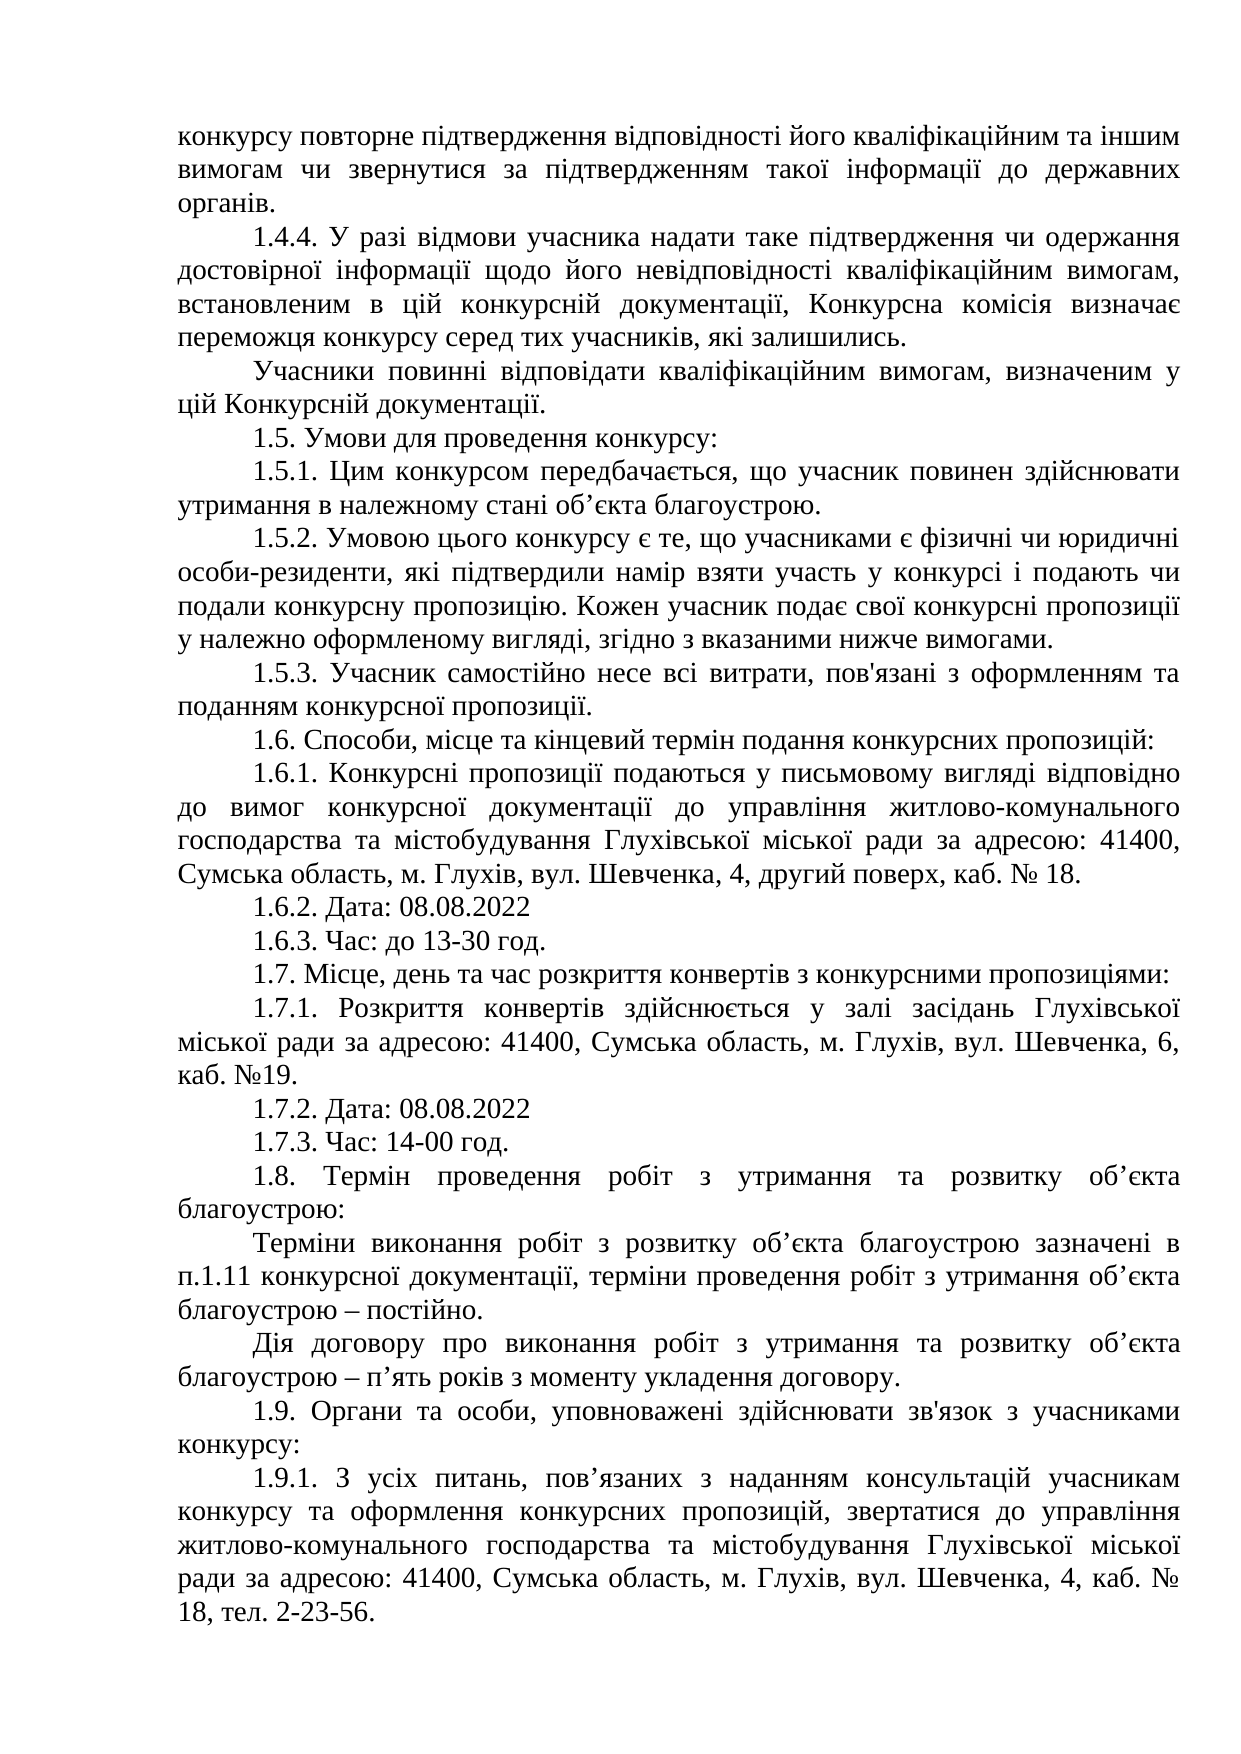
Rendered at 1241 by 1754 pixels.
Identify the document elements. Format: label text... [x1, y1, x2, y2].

text Терміни виконання робіт з розвитку об’єкта благоустрою зазначені в п.1.11 конкурсної документації, терміни проведення робіт з утримання об’єкта благоустрою – постійно. [177, 1225, 1181, 1326]
text 1.5. Умови для проведення конкурсу: [177, 420, 1181, 453]
text 1.4.4. У разі відмови учасника надати таке підтвердження чи одержання достовірної інформації щодо його невідповідності кваліфікаційним вимогам, встановленим в цій конкурсній документації, Конкурсна комісія визначає переможця конкурсу серед тих учасників, які залишились. [177, 219, 1181, 353]
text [177, 118, 1181, 219]
text 1.5.2. Умовою цього конкурсу є те, що учасниками є фізичні чи юридичні особи-резиденти, які підтвердили намір взяти участь у конкурсі і подають чи подали конкурсну пропозицію. Кожен учасник подає свої конкурсні пропозиції у належно оформленому вигляді, згідно з вказаними нижче вимогами. [177, 521, 1181, 655]
text Дія договору про виконання робіт з утримання та розвитку об’єкта благоустрою – п’ять років з моменту укладення договору. [177, 1326, 1181, 1393]
text 1.7.1. Розкриття конвертів здійснюється у залі засідань Глухівської міської ради за адресою: 41400, Сумська область, м. Глухів, вул. Шевченка, 6, каб. №19. [177, 990, 1181, 1091]
text 1.8. Термін проведення робіт з утримання та розвитку об’єкта благоустрою: [177, 1158, 1181, 1225]
text 1.7. Місце, день та час розкриття конвертів з конкурсними пропозиціями: [177, 957, 1181, 990]
text 1.6.2. Дата: 08.08.2022 [177, 889, 1181, 923]
text 1.7.3. Час: 14-00 год. [177, 1124, 1181, 1158]
text 1.9.1. З усіх питань, пов’язаних з наданням консультацій учасникам конкурсу та оформлення конкурсних пропозицій, звертатися до управління житлово-комунального господарства та містобудування Глухівської міської ради за адресою: 41400, Сумська область, м. Глухів, вул. Шевченка, 4, каб. № 18, тел. 2-23-56. [177, 1460, 1181, 1627]
text 1.9. Органи та особи, уповноважені здійснювати зв'язок з учасниками конкурсу: [177, 1393, 1181, 1460]
text 1.6. Способи, місце та кінцевий термін подання конкурсних пропозицій: [177, 722, 1181, 755]
text 1.5.3. Учасник самостійно несе всі витрати, пов'язані з оформленням та поданням конкурсної пропозиції. [177, 655, 1181, 722]
text 1.6.3. Час: до 13-30 год. [177, 923, 1181, 957]
text 1.6.1. Конкурсні пропозиції подаються у письмовому вигляді відповідно до вимог конкурсної документації до управління житлово-комунального господарства та містобудування Глухівської міської ради за адресою: 41400, Сумська область, м. Глухів, вул. Шевченка, 4, другий поверх, каб. № 18. [177, 755, 1181, 889]
text Учасники повинні відповідати кваліфікаційним вимогам, визначеним у цій Конкурсній документації. [177, 353, 1181, 420]
text 1.5.1. Цим конкурсом передбачається, що учасник повинен здійснювати утримання в належному стані об’єкта благоустрою. [177, 453, 1181, 521]
text 1.7.2. Дата: 08.08.2022 [177, 1091, 1181, 1124]
